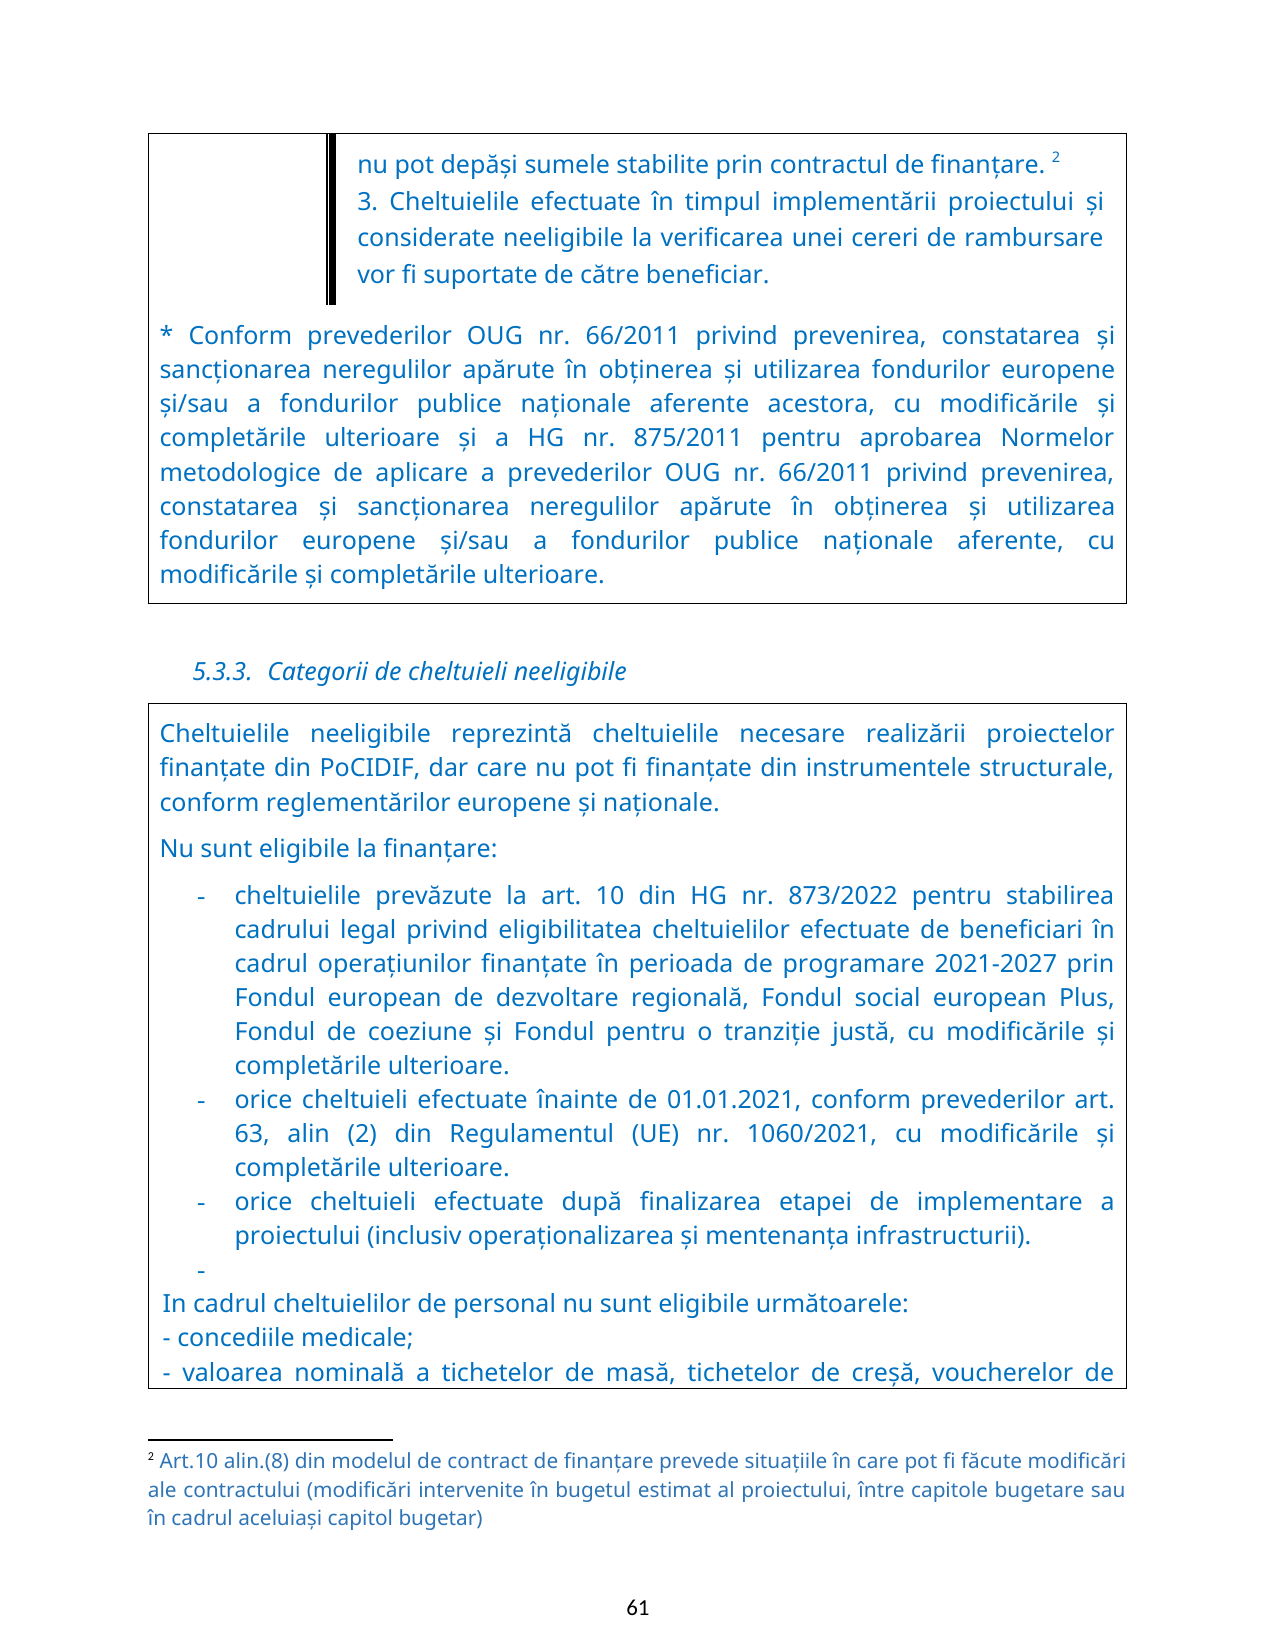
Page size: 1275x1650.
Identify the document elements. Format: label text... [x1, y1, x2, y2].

list Categorii de cheltuieli neeligibile [192, 653, 1127, 687]
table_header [149, 704, 1126, 1388]
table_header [149, 134, 1126, 603]
